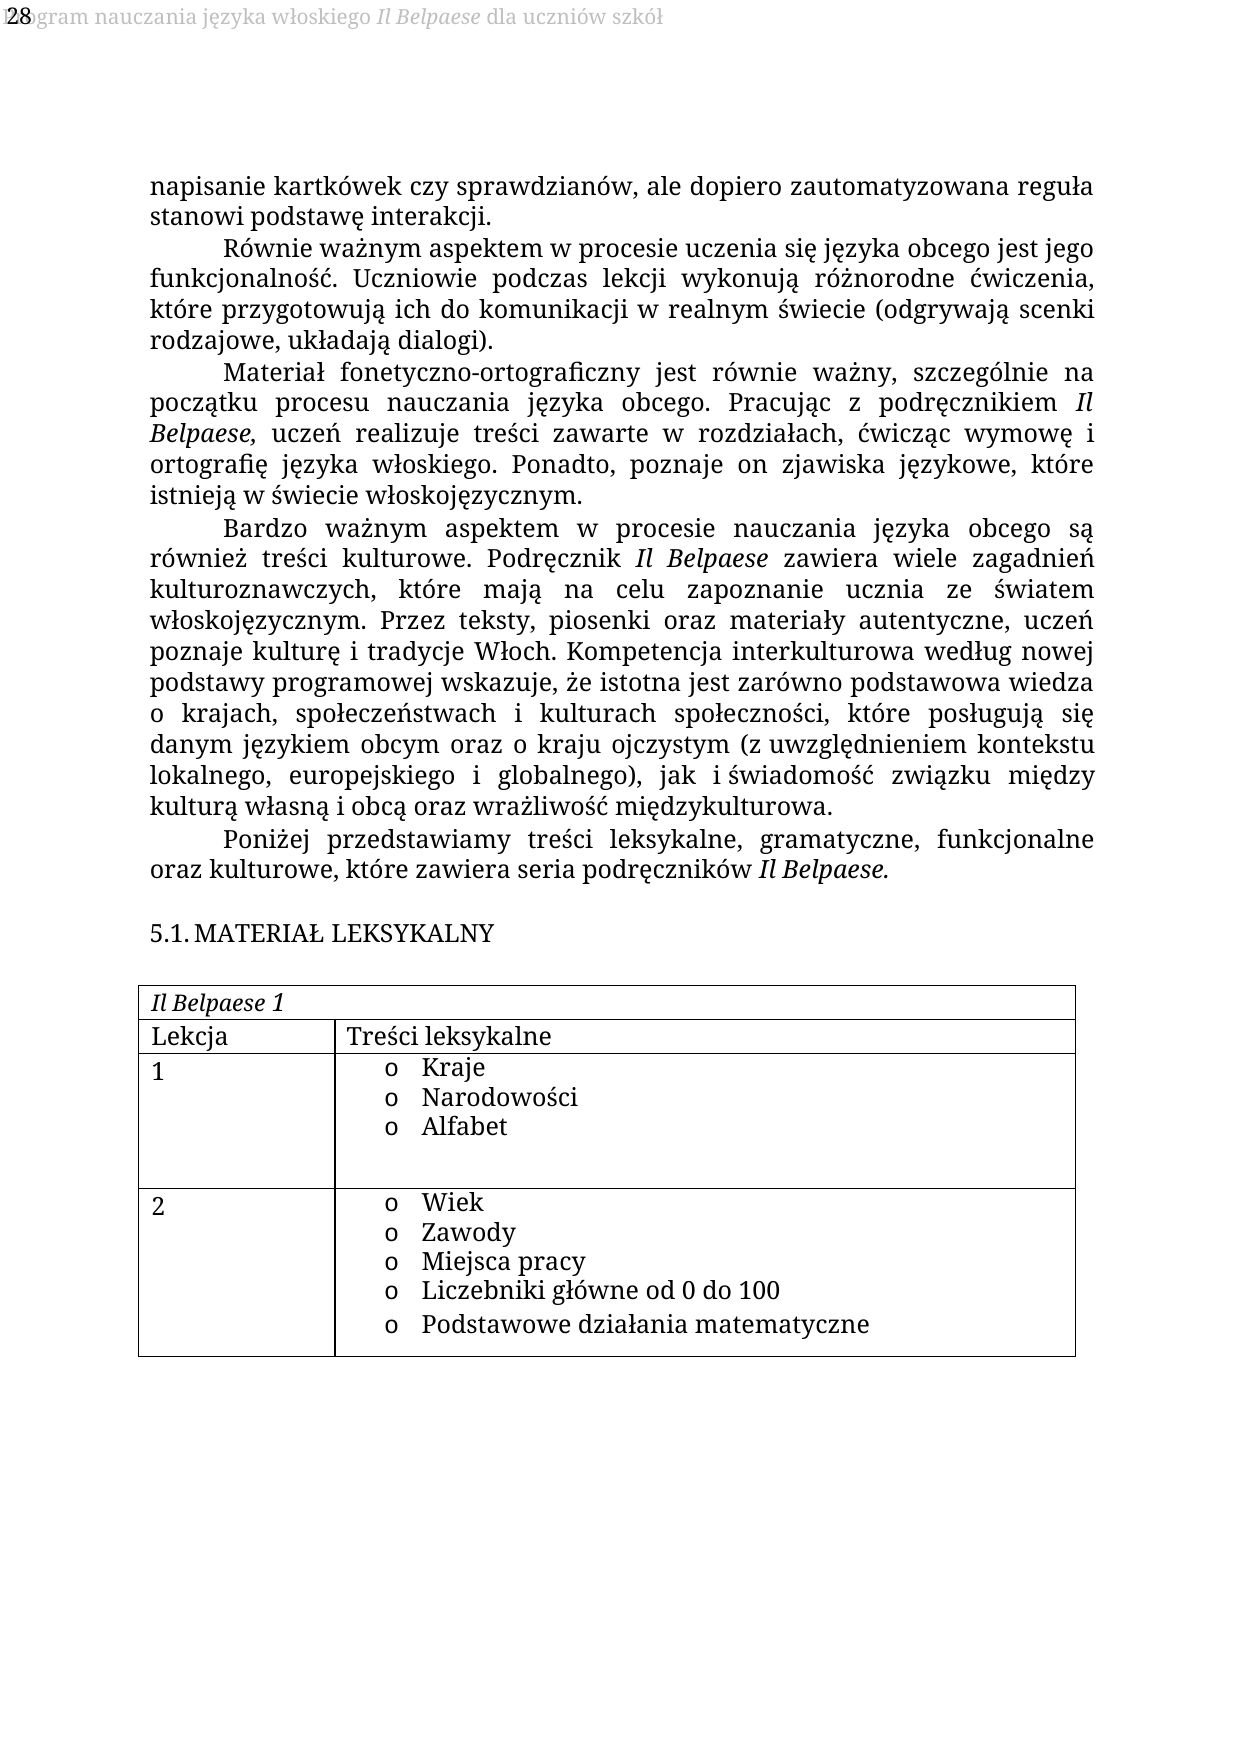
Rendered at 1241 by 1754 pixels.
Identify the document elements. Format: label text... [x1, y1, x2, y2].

table_cell 1 [139, 1054, 334, 1187]
table_cell Lekcja [139, 1020, 334, 1052]
table_cell 2 [139, 1189, 334, 1356]
table_header Il Belpaese 1 [139, 986, 1075, 1018]
table_cell Treści leksykalne [336, 1020, 1075, 1052]
text Poniżej przedstawiamy treści leksykalne, gramatyczne, funkcjonalne oraz kulturowe, które zawiera seria podręczników Il Belpaese. [149, 824, 1095, 886]
text Równie ważnym aspektem w procesie uczenia się języka obcego jest jego funkcjonalność. Uczniowie podczas lekcji wykonują różnorodne ćwiczenia, które przygotowują ich do komunikacji w realnym świecie (odgrywają scenki rodzajowe, układają dialogi). [149, 232, 1095, 356]
table_cell Kraje Narodowości Alfabet [336, 1054, 1075, 1187]
list MATERIAŁ LEKSYKALNY [149, 915, 1180, 949]
text napisanie kartkówek czy sprawdzianów, ale dopiero zautomatyzowana reguła stanowi podstawę interakcji. [149, 170, 1094, 232]
text Bardzo ważnym aspektem w procesie nauczania języka obcego są również treści kulturowe. Podręcznik Il Belpaese zawiera wiele zagadnień kulturoznawczych, które mają na celu zapoznanie ucznia ze światem włoskojęzycznym. Przez teksty, piosenki oraz materiały autentyczne, uczeń poznaje kulturę i tradycje Włoch. Kompetencja interkulturowa według nowej podstawy programowej wskazuje, że istotna jest zarówno podstawowa wiedza o krajach, społeczeństwach i kulturach społeczności, które posługują się danym językiem obcym oraz o kraju ojczystym (z uwzględnieniem kontekstu lokalnego, europejskiego i globalnego), jak i świadomość związku między kulturą własną i obcą oraz wrażliwość międzykulturowa. [149, 512, 1095, 823]
text Materiał fonetyczno-ortograficzny jest równie ważny, szczególnie na początku procesu nauczania języka obcego. Pracując z podręcznikiem Il Belpaese, uczeń realizuje treści zawarte w rozdziałach, ćwicząc wymowę i ortografię języka włoskiego. Ponadto, poznaje on zjawiska językowe, które istnieją w świecie włoskojęzycznym. [149, 357, 1095, 512]
table_cell Wiek Zawody Miejsca pracy Liczebniki główne od 0 do 100 Podstawowe działania matematyczne [336, 1189, 1075, 1356]
